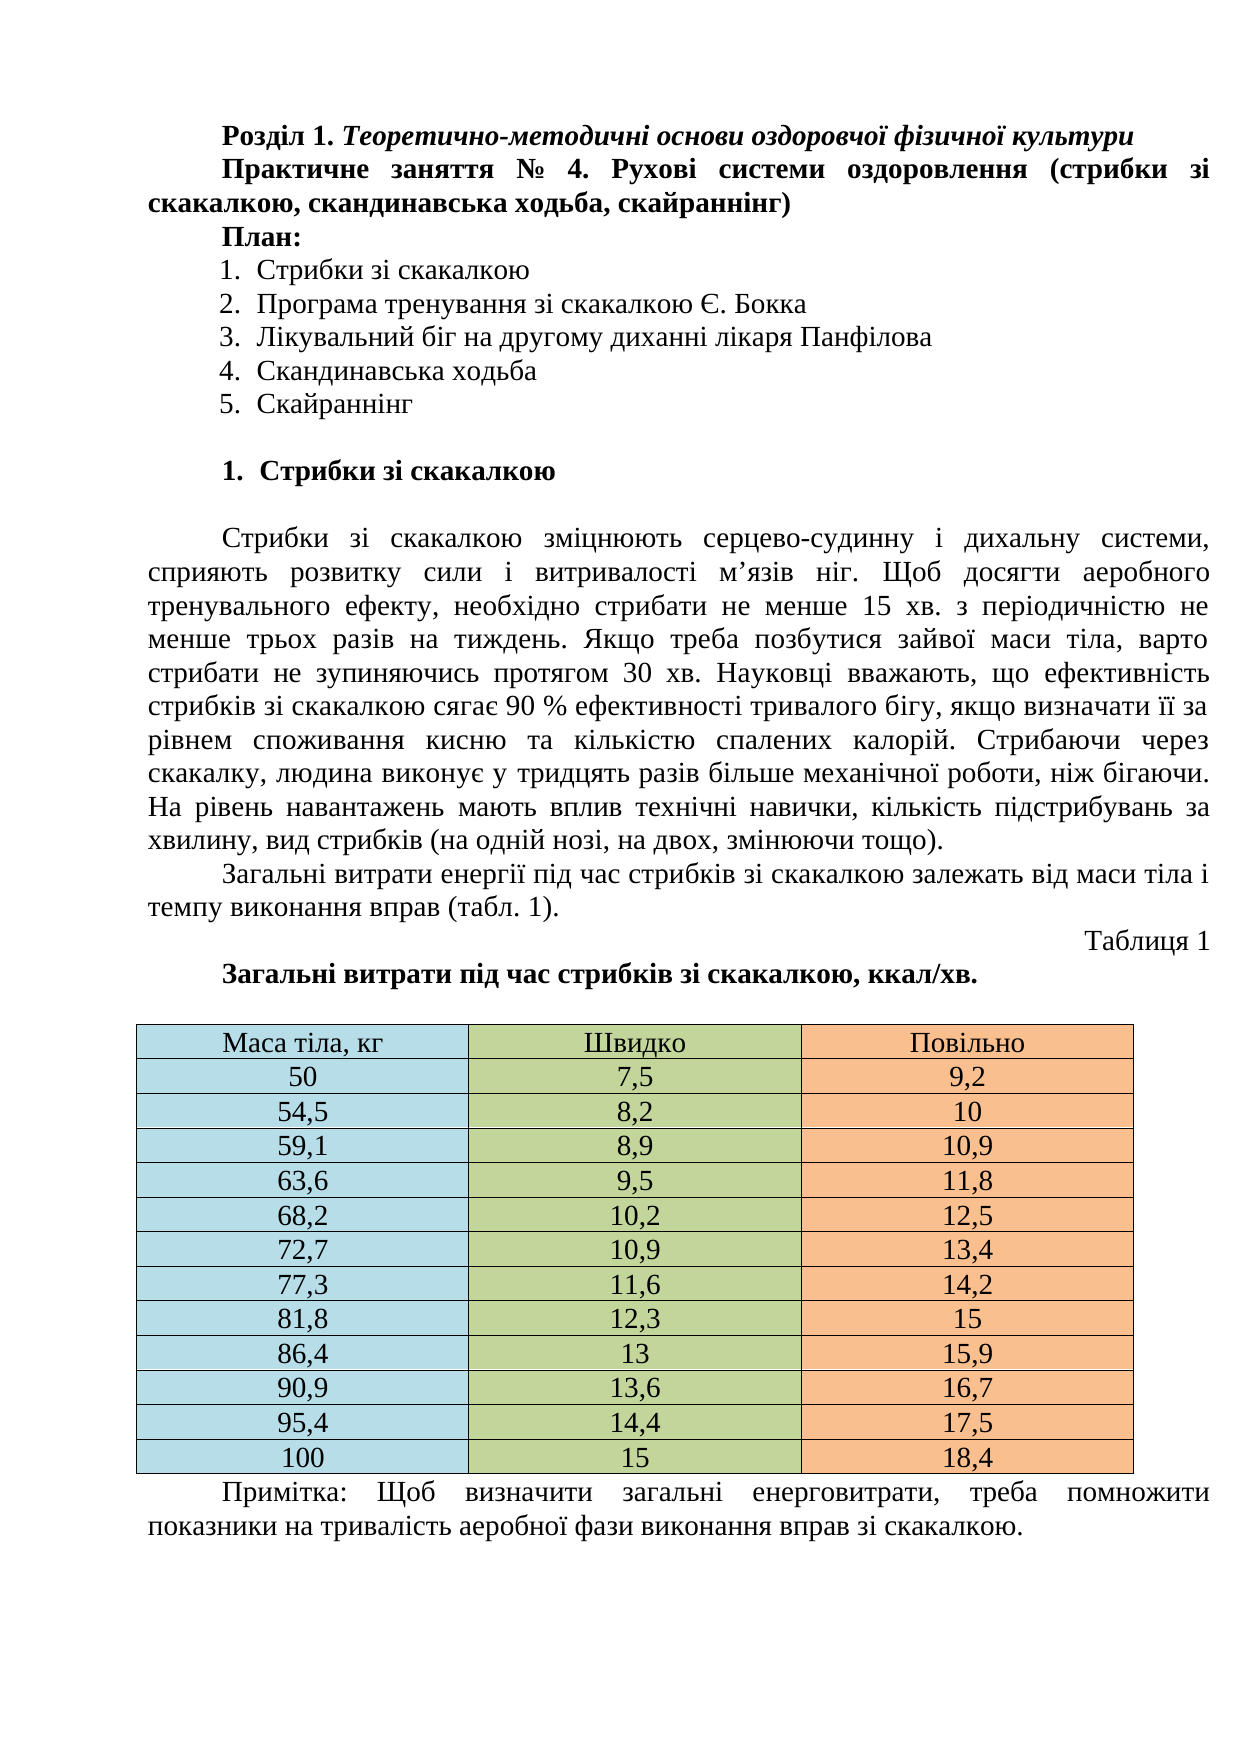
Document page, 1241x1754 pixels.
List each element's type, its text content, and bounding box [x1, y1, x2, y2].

table_cell 15,9 [802, 1336, 1133, 1369]
table_cell 77,3 [137, 1267, 468, 1300]
table_cell 13,4 [802, 1232, 1133, 1266]
list Скайраннінг [219, 386, 1211, 420]
table_cell 11,6 [469, 1267, 801, 1300]
table_cell 54,5 [137, 1094, 468, 1127]
table_cell 14,4 [469, 1405, 801, 1439]
table_cell 7,5 [469, 1059, 801, 1093]
list Стрибки зі скакалкою [222, 453, 1211, 487]
text Стрибки зі скакалкою зміцнюють серцево-судинну і дихальну системи, сприяють розвитку сили і витривалості м’язів ніг. Щоб досягти аеробного тренувального ефекту, необхідно стрибати не менше 15 хв. з періодичністю не менше трьох разів на тиждень. Якщо треба позбутися зайвої маси тіла, варто стрибати не зупиняючись протягом 30 хв. Науковці вважають, що ефективність стрибків зі скакалкою сягає 90 % ефективності тривалого бігу, якщо визначати її за рівнем споживання кисню та кількістю спалених калорій. Стрибаючи через скакалку, людина виконує у тридцять разів більше механічної роботи, ніж бігаючи. На рівень навантажень мають вплив технічні навички, кількість підстрибувань за хвилину, вид стрибків (на одній нозі, на двох, змінюючи тощо). [148, 521, 1211, 856]
table_cell 72,7 [137, 1232, 468, 1266]
table_cell 50 [137, 1059, 468, 1093]
text Розділ 1. Теоретично-методичні основи оздоровчої фізичної культури [148, 118, 1211, 152]
table_cell 10,9 [802, 1129, 1133, 1162]
table_cell 95,4 [137, 1405, 468, 1439]
table_cell 15 [802, 1301, 1133, 1335]
table_cell 59,1 [137, 1129, 468, 1162]
table_cell 10,9 [469, 1232, 801, 1266]
table_cell 68,2 [137, 1198, 468, 1231]
table_cell 8,2 [469, 1094, 801, 1127]
list Лікувальний біг на другому диханні лікаря Панфілова [219, 319, 1211, 353]
table_cell 63,6 [137, 1163, 468, 1197]
table_cell 15 [469, 1440, 801, 1473]
list Програма тренування зі скакалкою Є. Бокка [219, 286, 1211, 319]
table_header Швидко [469, 1025, 801, 1058]
text План: [148, 219, 1211, 252]
text Практичне заняття № 4. Рухові системи оздоровлення (стрибки зі скакалкою, скандинавська ходьба, скайраннінг) [148, 152, 1211, 219]
list Скандинавська ходьба [219, 353, 1211, 386]
table_cell 16,7 [802, 1371, 1133, 1404]
table_cell 9,5 [469, 1163, 801, 1197]
table_cell 81,8 [137, 1301, 468, 1335]
table_cell 11,8 [802, 1163, 1133, 1197]
table_header Повільно [802, 1025, 1133, 1058]
table_cell 14,2 [802, 1267, 1133, 1300]
table_cell 90,9 [137, 1371, 468, 1404]
table_cell 17,5 [802, 1405, 1133, 1439]
table_cell 100 [137, 1440, 468, 1473]
table_cell 13,6 [469, 1371, 801, 1404]
table_cell 10 [802, 1094, 1133, 1127]
table_cell 12,5 [802, 1198, 1133, 1231]
table_cell 10,2 [469, 1198, 801, 1231]
text Таблиця 1 [148, 923, 1211, 957]
text Загальні витрати енергії під час стрибків зі скакалкою залежать від маси тіла і темпу виконання вправ (табл. 1). [148, 856, 1211, 923]
table_cell 12,3 [469, 1301, 801, 1335]
table_cell 13 [469, 1336, 801, 1369]
list Стрибки зі скакалкою [219, 252, 1211, 286]
text Загальні витрати під час стрибків зі скакалкою, ккал/хв. [148, 957, 1211, 990]
text Примітка: Щоб визначити загальні енерговитрати, треба помножити показники на тривалість аеробної фази виконання вправ зі скакалкою. [148, 1474, 1211, 1541]
table_cell 18,4 [802, 1440, 1133, 1473]
table_cell 9,2 [802, 1059, 1133, 1093]
table_cell 8,9 [469, 1129, 801, 1162]
table_header Маса тіла, кг [137, 1025, 468, 1058]
table_cell 86,4 [137, 1336, 468, 1369]
